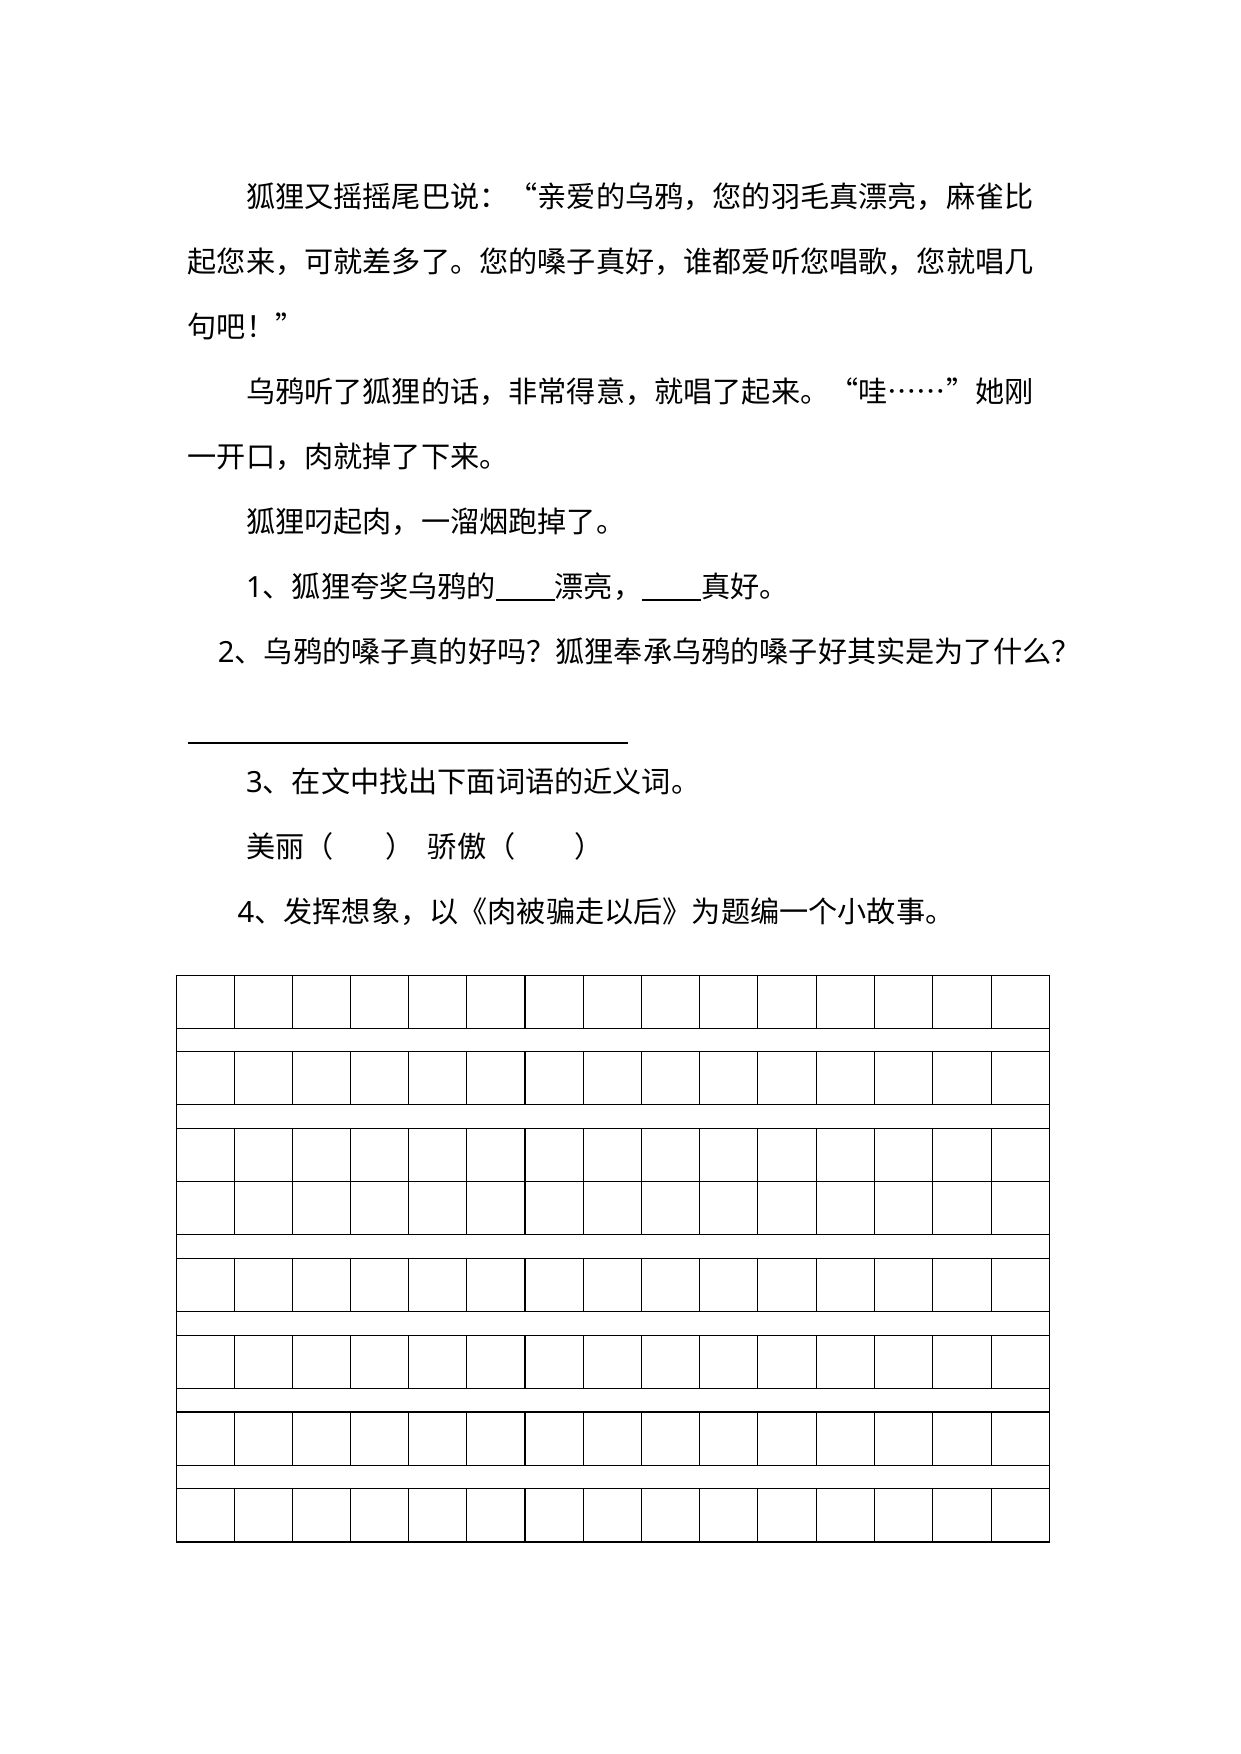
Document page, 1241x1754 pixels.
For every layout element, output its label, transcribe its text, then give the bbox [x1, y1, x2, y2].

table_cell [235, 1182, 292, 1234]
text 1、狐狸夸奖乌鸦的 漂亮， 真好。 [187, 552, 1053, 617]
table_cell [992, 1129, 1049, 1181]
table_cell [758, 1182, 816, 1234]
text 乌鸦听了狐狸的话，非常得意，就唱了起来。“哇……”她刚一开口，肉就掉了下来。 [187, 357, 1053, 487]
table_header [992, 976, 1049, 1028]
table_cell [351, 1413, 408, 1464]
table_cell [293, 1489, 350, 1541]
table_cell [526, 1413, 583, 1464]
table_cell [875, 1336, 932, 1388]
table_cell [700, 1182, 757, 1234]
table_cell [467, 1052, 524, 1104]
table_cell [933, 1052, 991, 1104]
table_cell [584, 1182, 641, 1234]
table_header [177, 976, 234, 1028]
table_cell [235, 1259, 292, 1311]
table_cell [409, 1182, 466, 1234]
table_cell [700, 1489, 757, 1541]
table_header [467, 976, 524, 1028]
table_cell [293, 1413, 350, 1464]
table_cell [293, 1129, 350, 1181]
table_cell [409, 1336, 466, 1388]
table_cell [584, 1489, 641, 1541]
table_header [351, 976, 408, 1028]
table_cell [235, 1336, 292, 1388]
table_cell [700, 1413, 757, 1464]
table_cell [642, 1489, 699, 1541]
table_cell [642, 1259, 699, 1311]
table_cell [526, 1259, 583, 1311]
table_cell [992, 1052, 1049, 1104]
table_header [526, 976, 583, 1028]
text 狐狸又摇摇尾巴说：“亲爱的乌鸦，您的羽毛真漂亮，麻雀比起您来，可就差多了。您的嗓子真好，谁都爱听您唱歌，您就唱几句吧！” [187, 162, 1053, 357]
table_cell [177, 1052, 234, 1104]
table_cell [293, 1336, 350, 1388]
table_cell [177, 1259, 234, 1311]
table_cell [235, 1489, 292, 1541]
text 美丽（ ） 骄傲（ ） [246, 812, 1053, 877]
table_cell [351, 1052, 408, 1104]
table_cell [177, 1312, 1049, 1335]
text 2、乌鸦的嗓子真的好吗？狐狸奉承乌鸦的嗓子好其实是为了什么？ [187, 617, 1053, 682]
table_cell [758, 1052, 816, 1104]
text 4、发挥想象，以《肉被骗走以后》为题编一个小故事。 [187, 877, 1053, 942]
table_cell [933, 1129, 991, 1181]
table_cell [467, 1489, 524, 1541]
table_cell [992, 1489, 1049, 1541]
table_cell [642, 1182, 699, 1234]
table_cell [700, 1129, 757, 1181]
table_header [235, 976, 292, 1028]
table_cell [467, 1336, 524, 1388]
table_cell [992, 1336, 1049, 1388]
table_cell [584, 1129, 641, 1181]
table_cell [293, 1182, 350, 1234]
table_cell [584, 1413, 641, 1464]
table_cell [817, 1182, 874, 1234]
table_header [817, 976, 874, 1028]
table_cell [526, 1489, 583, 1541]
table_cell [875, 1413, 932, 1464]
table_cell [642, 1129, 699, 1181]
table_header [933, 976, 991, 1028]
table_cell [933, 1259, 991, 1311]
table_cell [177, 1336, 234, 1388]
table_header [875, 976, 932, 1028]
table_cell [235, 1052, 292, 1104]
table_cell [351, 1182, 408, 1234]
table_cell [758, 1336, 816, 1388]
table_cell [584, 1336, 641, 1388]
table_cell [177, 1413, 234, 1464]
table_cell [933, 1182, 991, 1234]
table_cell [526, 1129, 583, 1181]
table_cell [409, 1413, 466, 1464]
table_cell [351, 1129, 408, 1181]
table_cell [409, 1489, 466, 1541]
table_cell [933, 1336, 991, 1388]
table_cell [351, 1259, 408, 1311]
table_cell [409, 1052, 466, 1104]
table_cell [177, 1489, 234, 1541]
table_header [700, 976, 757, 1028]
table_cell [700, 1336, 757, 1388]
table_cell [642, 1413, 699, 1464]
table_cell [875, 1489, 932, 1541]
table_cell [700, 1259, 757, 1311]
table_cell [293, 1052, 350, 1104]
table_header [584, 976, 641, 1028]
table_cell [526, 1336, 583, 1388]
table_cell [992, 1413, 1049, 1464]
table_cell [526, 1052, 583, 1104]
table_cell [758, 1259, 816, 1311]
table_cell [817, 1336, 874, 1388]
table_cell [177, 1129, 234, 1181]
table_cell [177, 1389, 1049, 1411]
table_cell [817, 1052, 874, 1104]
table_cell [758, 1129, 816, 1181]
table_cell [992, 1259, 1049, 1311]
table_cell [875, 1052, 932, 1104]
table_cell [467, 1259, 524, 1311]
table_cell [642, 1336, 699, 1388]
table_cell [235, 1129, 292, 1181]
table_cell [177, 1235, 1049, 1258]
table_cell [817, 1489, 874, 1541]
table_cell [235, 1413, 292, 1464]
table_cell [177, 1182, 234, 1234]
table_header [409, 976, 466, 1028]
table_cell [758, 1489, 816, 1541]
table_cell [409, 1129, 466, 1181]
table_cell [467, 1413, 524, 1464]
table_cell [817, 1259, 874, 1311]
table_cell [875, 1182, 932, 1234]
table_cell [351, 1489, 408, 1541]
table_cell [992, 1182, 1049, 1234]
table_cell [875, 1129, 932, 1181]
table_cell [758, 1413, 816, 1464]
text 3、在文中找出下面词语的近义词。 [246, 747, 1053, 812]
table_cell [177, 1466, 1049, 1488]
table_cell [409, 1259, 466, 1311]
table_cell [817, 1129, 874, 1181]
table_cell [642, 1052, 699, 1104]
table_header [758, 976, 816, 1028]
table_cell [351, 1336, 408, 1388]
table_cell [467, 1129, 524, 1181]
table_cell [817, 1413, 874, 1464]
table_cell [293, 1259, 350, 1311]
table_cell [875, 1259, 932, 1311]
table_cell [584, 1259, 641, 1311]
table_cell [467, 1182, 524, 1234]
table_cell [933, 1489, 991, 1541]
table_cell [177, 1105, 1049, 1128]
table_header [293, 976, 350, 1028]
table_cell [584, 1052, 641, 1104]
text 狐狸叼起肉，一溜烟跑掉了。 [187, 487, 1053, 552]
table_cell [700, 1052, 757, 1104]
table_cell [177, 1029, 1049, 1051]
table_cell [933, 1413, 991, 1464]
table_header [642, 976, 699, 1028]
table_cell [526, 1182, 583, 1234]
